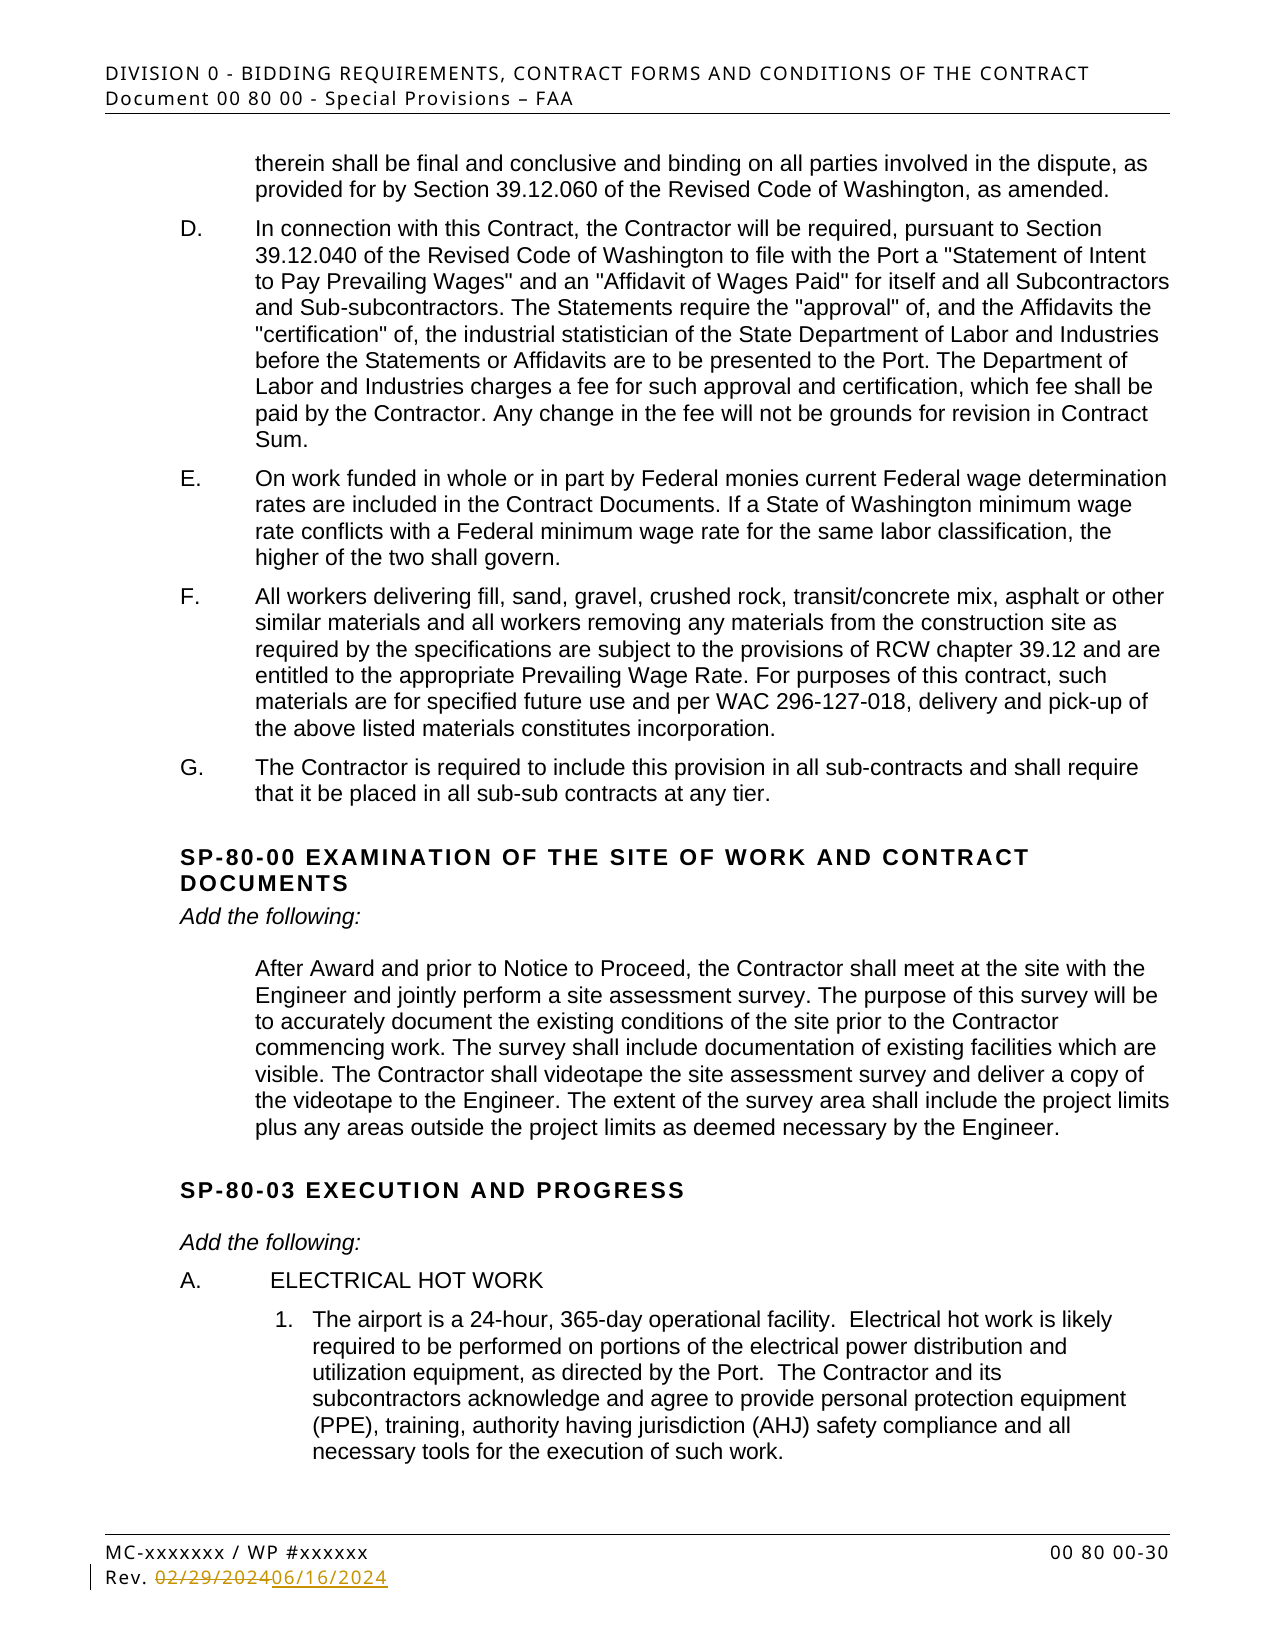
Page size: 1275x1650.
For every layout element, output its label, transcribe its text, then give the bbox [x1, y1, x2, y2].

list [180, 150, 1170, 203]
list In connection with this Contract, the Contractor will be required, pursuant to Section 39.12.040 of the Revised Code of Washington to file with the Port a "Statement of Intent to Pay Prevailing Wages" and an "Affidavit of Wages Paid" for itself and all Subcontractors and Sub-subcontractors. The Statements require the "approval" of, and the Affidavits the "certification" of, the industrial statistician of the State Department of Labor and Industries before the Statements or Affidavits are to be presented to the Port. The Department of Labor and Industries charges a fee for such approval and certification, which fee shall be paid by the Contractor. Any change in the fee will not be grounds for revision in Contract Sum. [180, 215, 1170, 452]
list The airport is a 24-hour, 365-day operational facility. Electrical hot work is likely required to be performed on portions of the electrical power distribution and utilization equipment, as directed by the Port. The Contractor and its subcontractors acknowledge and agree to provide personal protection equipment (PPE), training, authority having jurisdiction (AHJ) safety compliance and all necessary tools for the execution of such work. [274, 1306, 1161, 1464]
list The Contractor is required to include this provision in all sub-contracts and shall require that it be placed in all sub-sub contracts at any tier. [180, 753, 1170, 806]
list All workers delivering fill, sand, gravel, crushed rock, transit/concrete mix, asphalt or other similar materials and all workers removing any materials from the construction site as required by the specifications are subject to the provisions of RCW chapter 39.12 and are entitled to the appropriate Prevailing Wage Rate. For purposes of this contract, such materials are for specified future use and per WAC 296-127-018, delivery and pick-up of the above listed materials constitutes incorporation. [180, 583, 1170, 741]
subtitle SP-80-00 EXAMINATION OF THE SITE OF WORK AND CONTRACT DOCUMENTS [180, 844, 1170, 896]
text Add the following: [180, 903, 1170, 929]
list ELECTRICAL HOT WORK [180, 1267, 1171, 1294]
list On work funded in whole or in part by Federal monies current Federal wage determination rates are included in the Contract Documents. If a State of Washington minimum wage rate conflicts with a Federal minimum wage rate for the same labor classification, the higher of the two shall govern. [180, 465, 1170, 570]
text After Award and prior to Notice to Proceed, the Contractor shall meet at the site with the Engineer and jointly perform a site assessment survey. The purpose of this survey will be to accurately document the existing conditions of the site prior to the Contractor commencing work. The survey shall include documentation of existing facilities which are visible. The Contractor shall videotape the site assessment survey and deliver a copy of the videotape to the Engineer. The extent of the survey area shall include the project limits plus any areas outside the project limits as deemed necessary by the Engineer. [180, 955, 1170, 1140]
list Add the following: [180, 1229, 1171, 1255]
subtitle SP-80-03 execution and progress [180, 1177, 1170, 1204]
